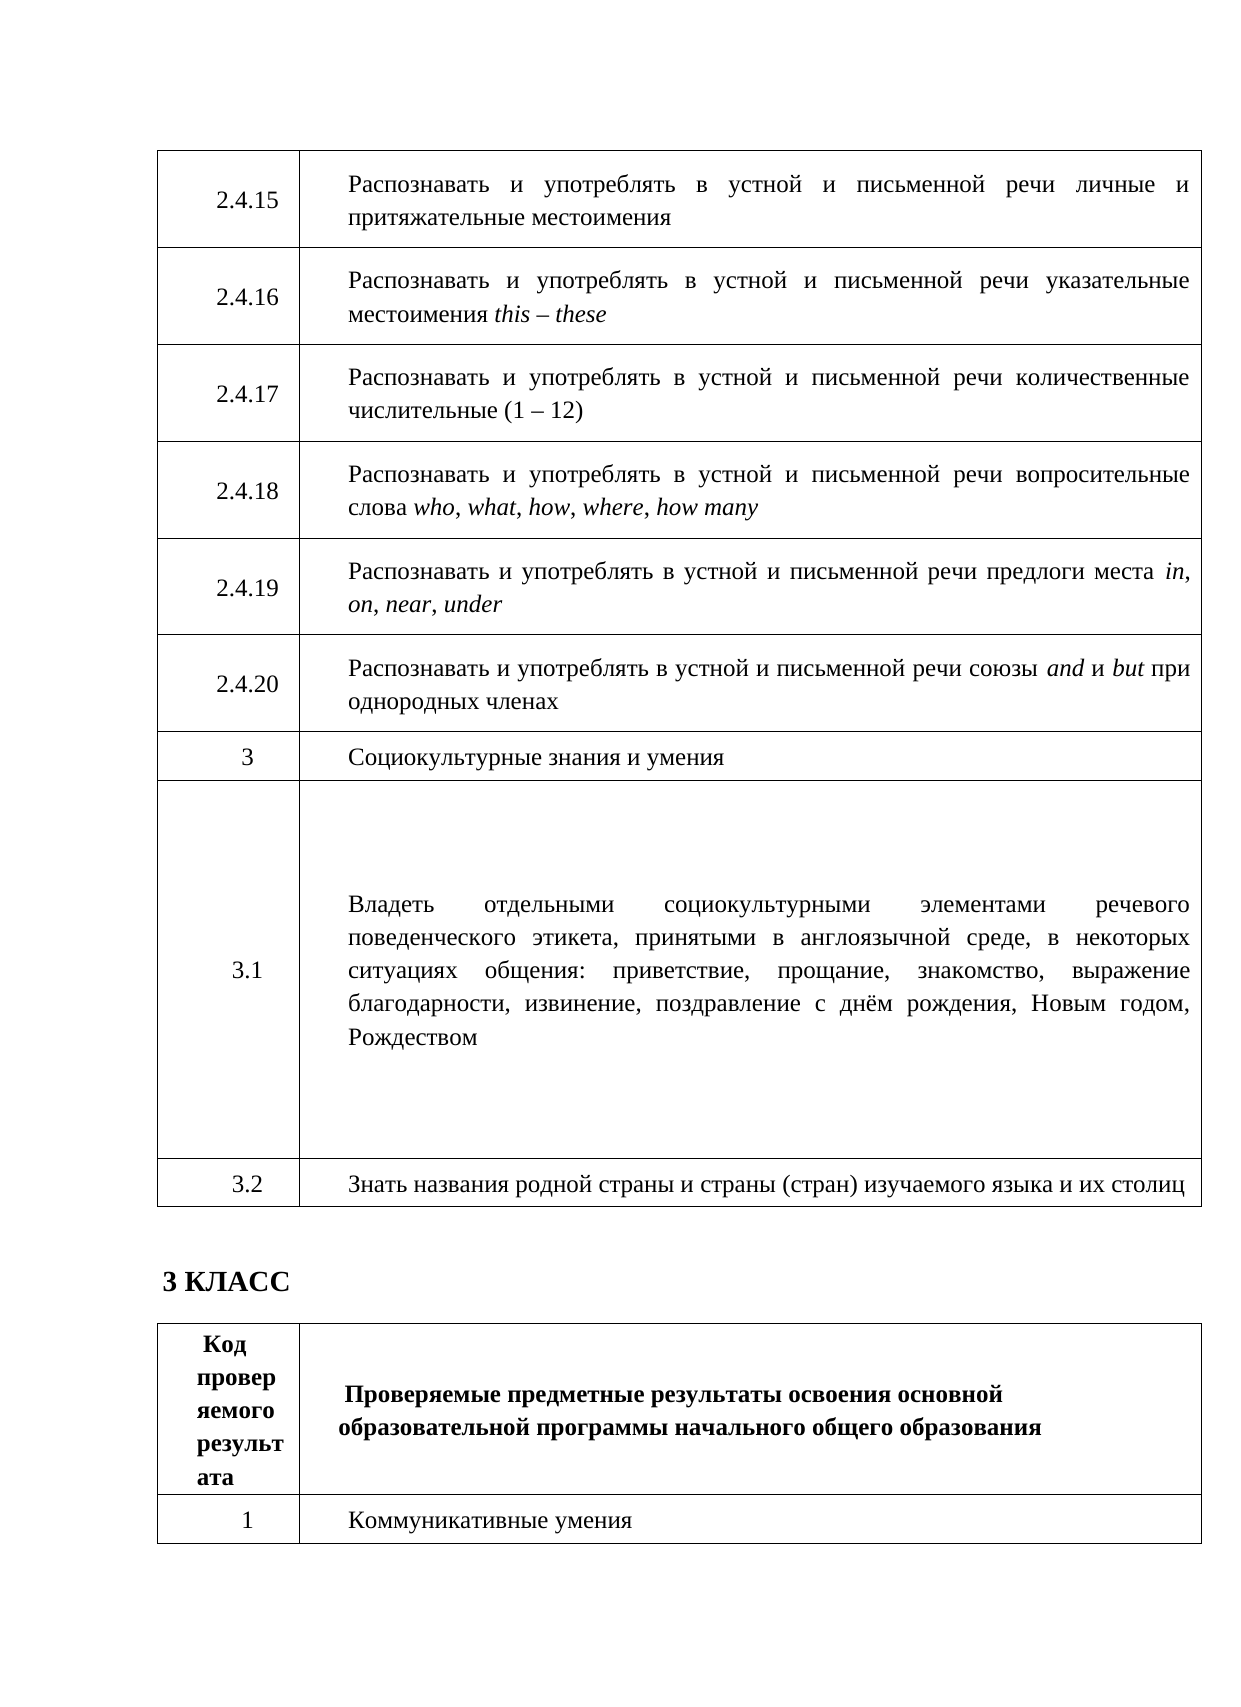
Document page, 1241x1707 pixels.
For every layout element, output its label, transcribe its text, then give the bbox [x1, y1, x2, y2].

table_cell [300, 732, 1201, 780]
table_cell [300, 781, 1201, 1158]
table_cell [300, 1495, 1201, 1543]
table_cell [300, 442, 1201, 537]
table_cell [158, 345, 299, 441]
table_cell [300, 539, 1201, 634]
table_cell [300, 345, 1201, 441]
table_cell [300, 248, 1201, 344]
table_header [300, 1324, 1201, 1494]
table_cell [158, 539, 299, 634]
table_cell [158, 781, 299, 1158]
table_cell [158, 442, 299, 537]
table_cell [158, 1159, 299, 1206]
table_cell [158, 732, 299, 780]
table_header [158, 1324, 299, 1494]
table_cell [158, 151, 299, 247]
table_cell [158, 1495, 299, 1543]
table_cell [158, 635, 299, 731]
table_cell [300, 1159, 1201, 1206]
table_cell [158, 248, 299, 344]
text 3 КЛАСС [162, 1264, 1090, 1297]
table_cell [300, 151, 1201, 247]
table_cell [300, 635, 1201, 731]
